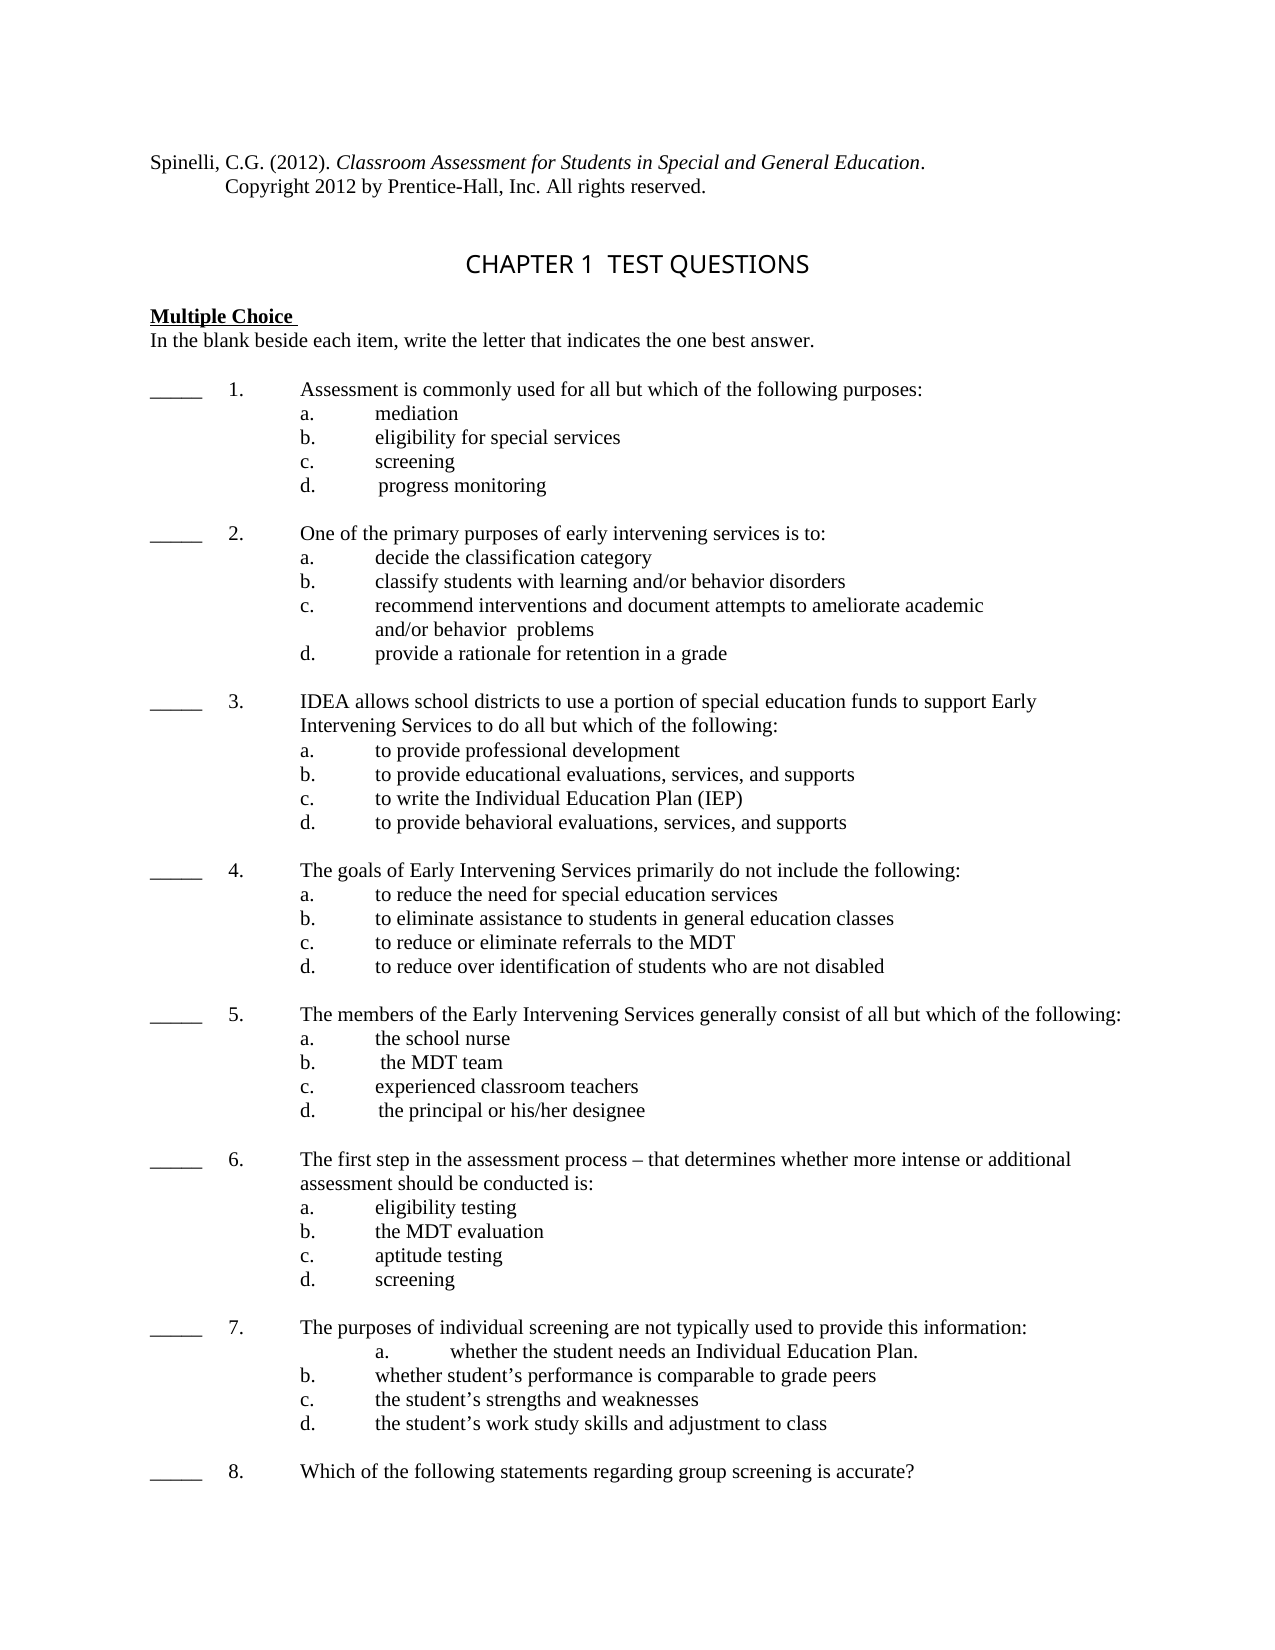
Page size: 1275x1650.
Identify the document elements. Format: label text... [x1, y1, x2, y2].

text b. whether student’s performance is comparable to grade peers [300, 1363, 1125, 1387]
text b. the MDT evaluation [300, 1219, 1125, 1243]
text b. classify students with learning and/or behavior disorders [225, 569, 1125, 593]
text c. the student’s strengths and weaknesses [300, 1387, 1125, 1411]
text c. aptitude testing [300, 1243, 1125, 1267]
text _____ 3. IDEA allows school districts to use a portion of special education funds to support Early [150, 689, 1125, 713]
subtitle Multiple Choice [150, 304, 1125, 328]
text d. the student’s work study skills and adjustment to class [225, 1411, 1125, 1435]
text c. screening [300, 449, 1125, 473]
text _____ 4. The goals of Early Intervening Services primarily do not include the following: [150, 858, 1125, 882]
text a. eligibility testing [225, 1195, 1125, 1219]
text CHAPTER 1 TEST QUESTIONS [150, 246, 1125, 280]
text c. to write the Individual Education Plan (IEP) [300, 786, 1125, 810]
text c. experienced classroom teachers [300, 1074, 1125, 1098]
subtitle In the blank beside each item, write the letter that indicates the one best answer. [150, 328, 1125, 352]
text Intervening Services to do all but which of the following: [225, 713, 1125, 737]
text _____ 1. Assessment is commonly used for all but which of the following purposes: [150, 377, 1125, 401]
text d. to reduce over identification of students who are not disabled [300, 954, 1125, 978]
text d. screening [225, 1267, 1125, 1291]
text _____ 5. The members of the Early Intervening Services generally consist of all but which of the following: [150, 1002, 1230, 1026]
text d. progress monitoring [225, 473, 1125, 497]
text a. to reduce the need for special education services [300, 882, 1125, 906]
text c. recommend interventions and document attempts to ameliorate academic [225, 593, 1125, 617]
text _____ 7. The purposes of individual screening are not typically used to provide this information: a. whether the student needs an Individual Education Plan. [150, 1315, 1125, 1363]
text a. to provide professional development [225, 737, 1125, 762]
text a. the school nurse [225, 1026, 1125, 1050]
text b. to provide educational evaluations, services, and supports [300, 762, 1125, 786]
text Spinelli, C.G. (2012). Classroom Assessment for Students in Special and General Education. [150, 150, 1215, 174]
text _____ 2. One of the primary purposes of early intervening services is to: [150, 521, 1125, 545]
text d. provide a rationale for retention in a grade [225, 641, 1125, 665]
text and/or behavior problems [300, 617, 1125, 641]
text d. to provide behavioral evaluations, services, and supports [225, 810, 1125, 834]
text a. mediation [225, 401, 1125, 425]
text d. the principal or his/her designee [225, 1098, 1125, 1122]
text Copyright 2012 by Prentice-Hall, Inc. All rights reserved. [150, 174, 1215, 198]
text _____ 8. Which of the following statements regarding group screening is accurate? [150, 1459, 1125, 1483]
text b. to eliminate assistance to students in general education classes [300, 906, 1125, 930]
text b. the MDT team [300, 1050, 1125, 1074]
text a. decide the classification category [225, 545, 1125, 569]
text _____ 6. The first step in the assessment process – that determines whether more intense or additional [150, 1147, 1125, 1171]
text c. to reduce or eliminate referrals to the MDT [300, 930, 1125, 954]
text b. eligibility for special services [300, 425, 1125, 449]
text assessment should be conducted is: [150, 1171, 1125, 1195]
